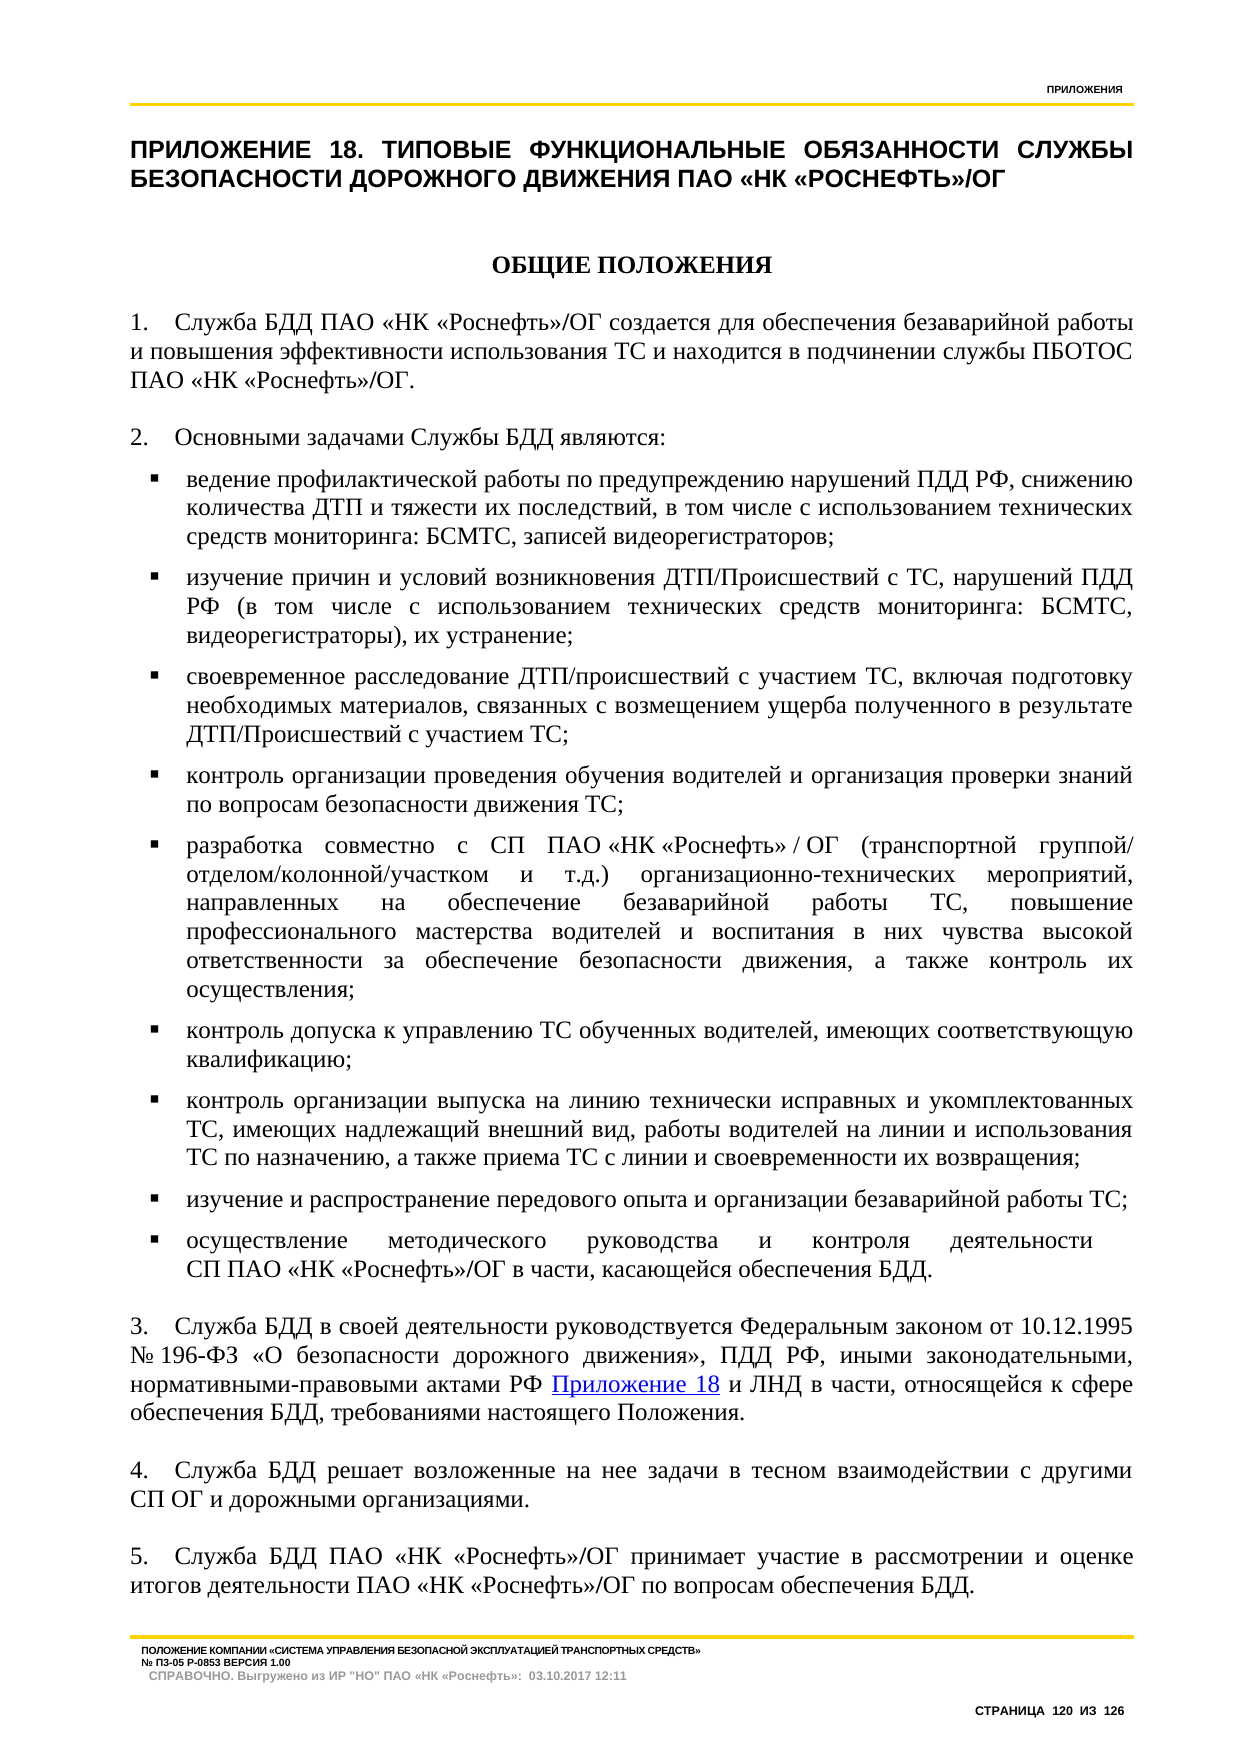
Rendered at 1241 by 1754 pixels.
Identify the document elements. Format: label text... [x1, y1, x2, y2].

text ОБЩИЕ ПОЛОЖЕНИЯ [130, 250, 1134, 279]
list Служба БДД решает возложенные на нее задачи в тесном взаимодействии с другими СП ОГ и дорожными организациями. [130, 1455, 1134, 1512]
list контроль организации выпуска на линию технически исправных и укомплектованных ТС, имеющих надлежащий внешний вид, работы водителей на линии и использования ТС по назначению, а также приема ТС с линии и своевременности их возвращения; [149, 1085, 1134, 1171]
list контроль организации проведения обучения водителей и организация проверки знаний по вопросам безопасности движения ТС; [149, 760, 1134, 817]
list контроль допуска к управлению ТС обученных водителей, имеющих соответствующую квалификацию; [149, 1015, 1134, 1072]
list осуществление методического руководства и контроля деятельности СП ПАО «НК «Роснефть»/ОГ в части, касающейся обеспечения БДД. [149, 1225, 1134, 1282]
list Служба БДД ПАО «НК «Роснефть»/ОГ создается для обеспечения безаварийной работы и повышения эффективности использования ТС и находится в подчинении службы ПБОТОС ПАО «НК «Роснефть»/ОГ. [130, 307, 1134, 394]
list ведение профилактической работы по предупреждению нарушений ПДД РФ, снижению количества ДТП и тяжести их последствий, в том числе с использованием технических средств мониторинга: БСМТС, записей видеорегистраторов; [149, 464, 1134, 550]
list Основными задачами Службы БДД являются: [130, 422, 1134, 451]
list Служба БДД в своей деятельности руководствуется Федеральным законом от 10.12.1995 № 196-ФЗ «О безопасности дорожного движения», ПДД РФ, иными законодательными, нормативными-правовыми актами РФ Приложение 18 и ЛНД в части, относящейся к сфере обеспечения БДД, требованиями настоящего Положения. [130, 1311, 1134, 1426]
list своевременное расследование ДТП/происшествий с участием ТС, включая подготовку необходимых материалов, связанных с возмещением ущерба полученного в результате ДТП/Происшествий с участием ТС; [149, 661, 1134, 747]
list изучение причин и условий возникновения ДТП/Происшествий с ТС, нарушений ПДД РФ (в том числе с использованием технических средств мониторинга: БСМТС, видеорегистраторы), их устранение; [149, 562, 1134, 649]
list изучение и распространение передового опыта и организации безаварийной работы ТС; [149, 1184, 1134, 1212]
subtitle ПРИЛОЖЕНИЕ 18. ТИПОВЫЕ ФУНКЦИОНАЛЬНЫЕ ОБЯЗАННОСТИ СЛУЖБЫ БЕЗОПАСНОСТИ ДОРОЖНОГО ДВИЖЕНИЯ ПАО «НК «РОСНЕФТЬ»/ОГ [130, 135, 1134, 192]
list Служба БДД ПАО «НК «Роснефть»/ОГ принимает участие в рассмотрении и оценке итогов деятельности ПАО «НК «Роснефть»/ОГ по вопросам обеспечения БДД. [130, 1541, 1134, 1599]
list разработка совместно с СП ПАО «НК «Роснефть» / ОГ (транспортной группой/ отделом/колонной/участком и т.д.) организационно-технических мероприятий, направленных на обеспечение безаварийной работы ТС, повышение профессионального мастерства водителей и воспитания в них чувства высокой ответственности за обеспечение безопасности движения, а также контроль их осуществления; [149, 830, 1134, 1002]
